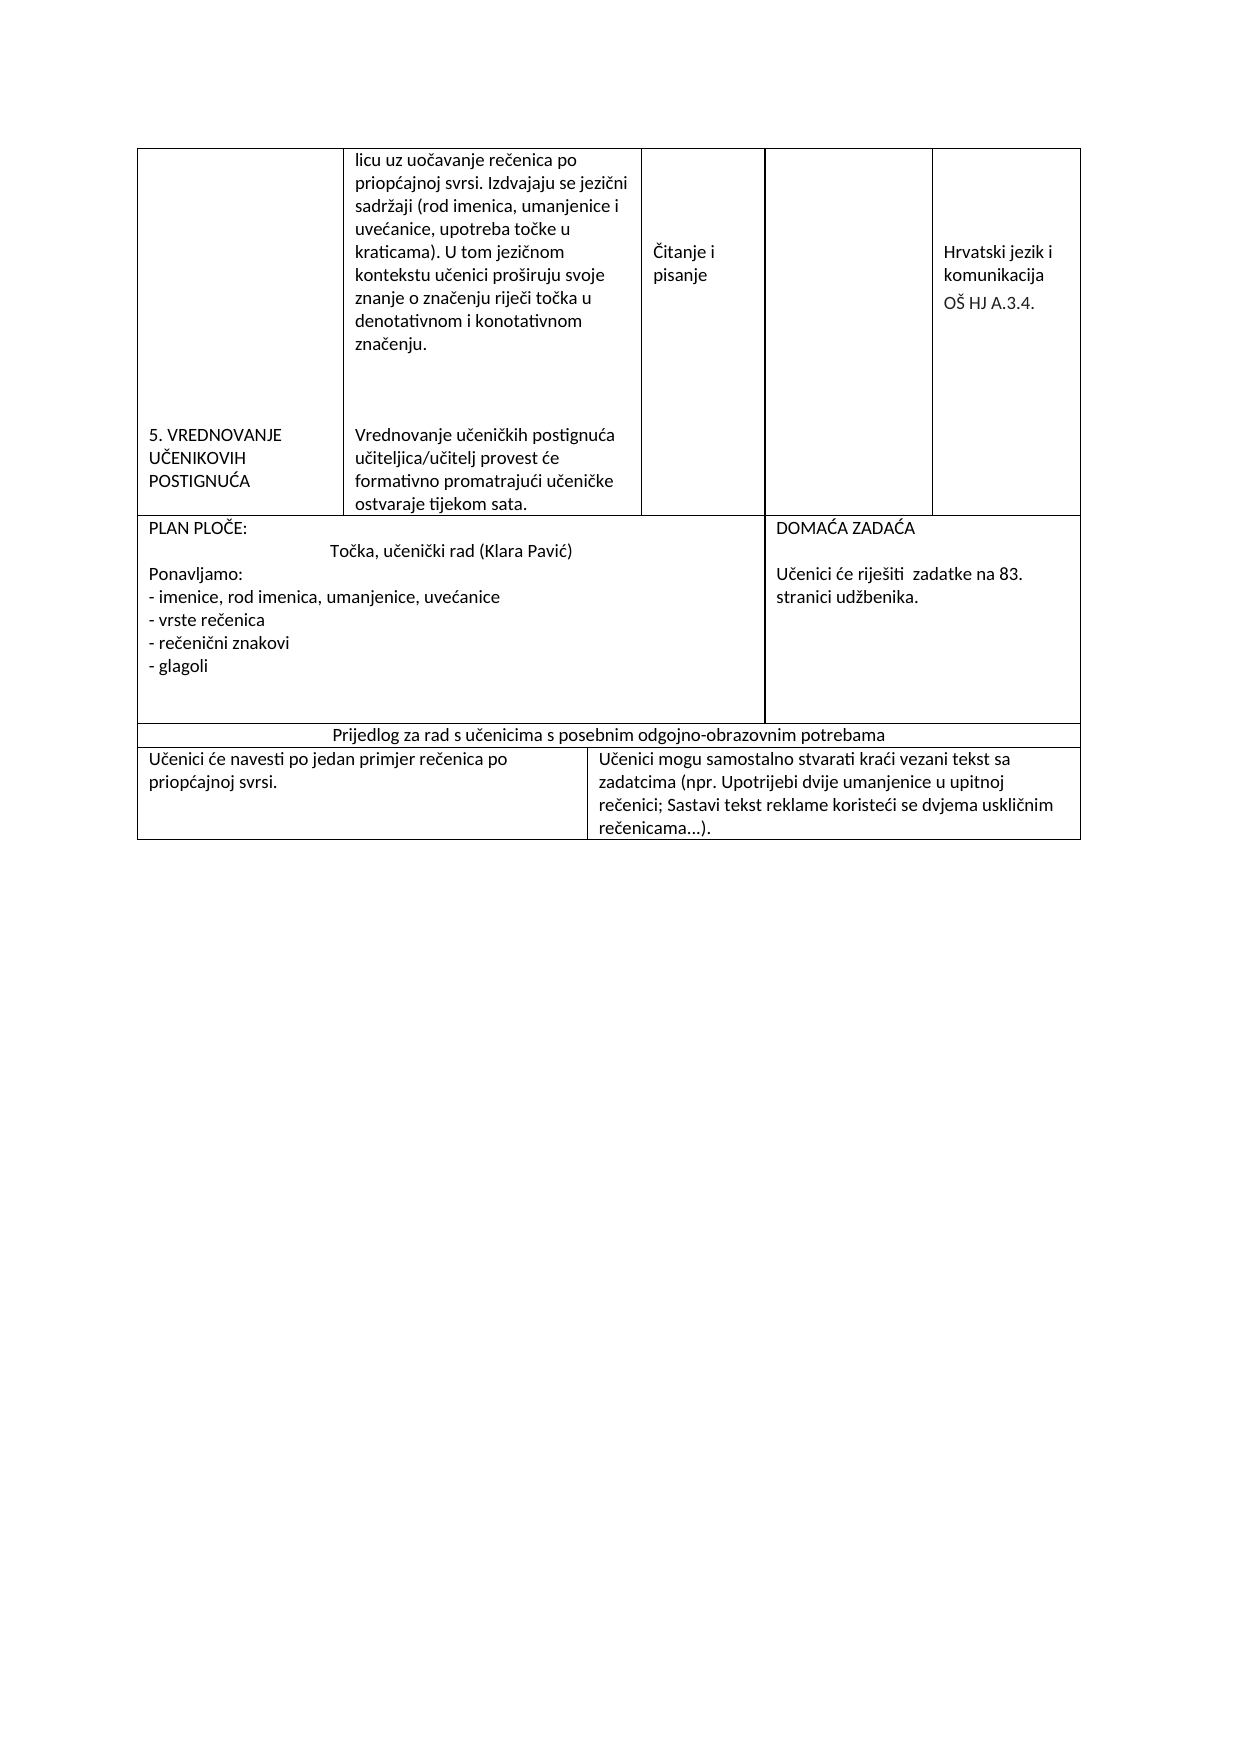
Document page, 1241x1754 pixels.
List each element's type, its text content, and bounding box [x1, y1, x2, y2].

table_cell Učenici mogu samostalno stvarati kraći vezani tekst sa zadatcima (npr. Upotrijebi dvije umanjenice u upitnoj rečenici; Sastavi tekst reklame koristeći se dvjema uskličnim rečenicama...). [588, 748, 1080, 839]
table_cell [933, 149, 1080, 515]
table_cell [766, 149, 932, 515]
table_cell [344, 149, 641, 515]
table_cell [138, 149, 343, 515]
table_cell Prijedlog za rad s učenicima s posebnim odgojno-obrazovnim potrebama [138, 724, 1080, 747]
table_cell PLAN PLOČE: Točka, učenički rad (Klara Pavić) Ponavljamo: - imenice, rod imenica, umanjenice, uvećanice - vrste rečenica - rečenični znakovi - glagoli [138, 516, 764, 723]
table_cell DOMAĆA ZADAĆA Učenici će riješiti zadatke na 83. stranici udžbenika. [766, 516, 1080, 723]
table_cell Učenici će navesti po jedan primjer rečenica po priopćajnoj svrsi. [138, 748, 587, 839]
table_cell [642, 149, 764, 515]
